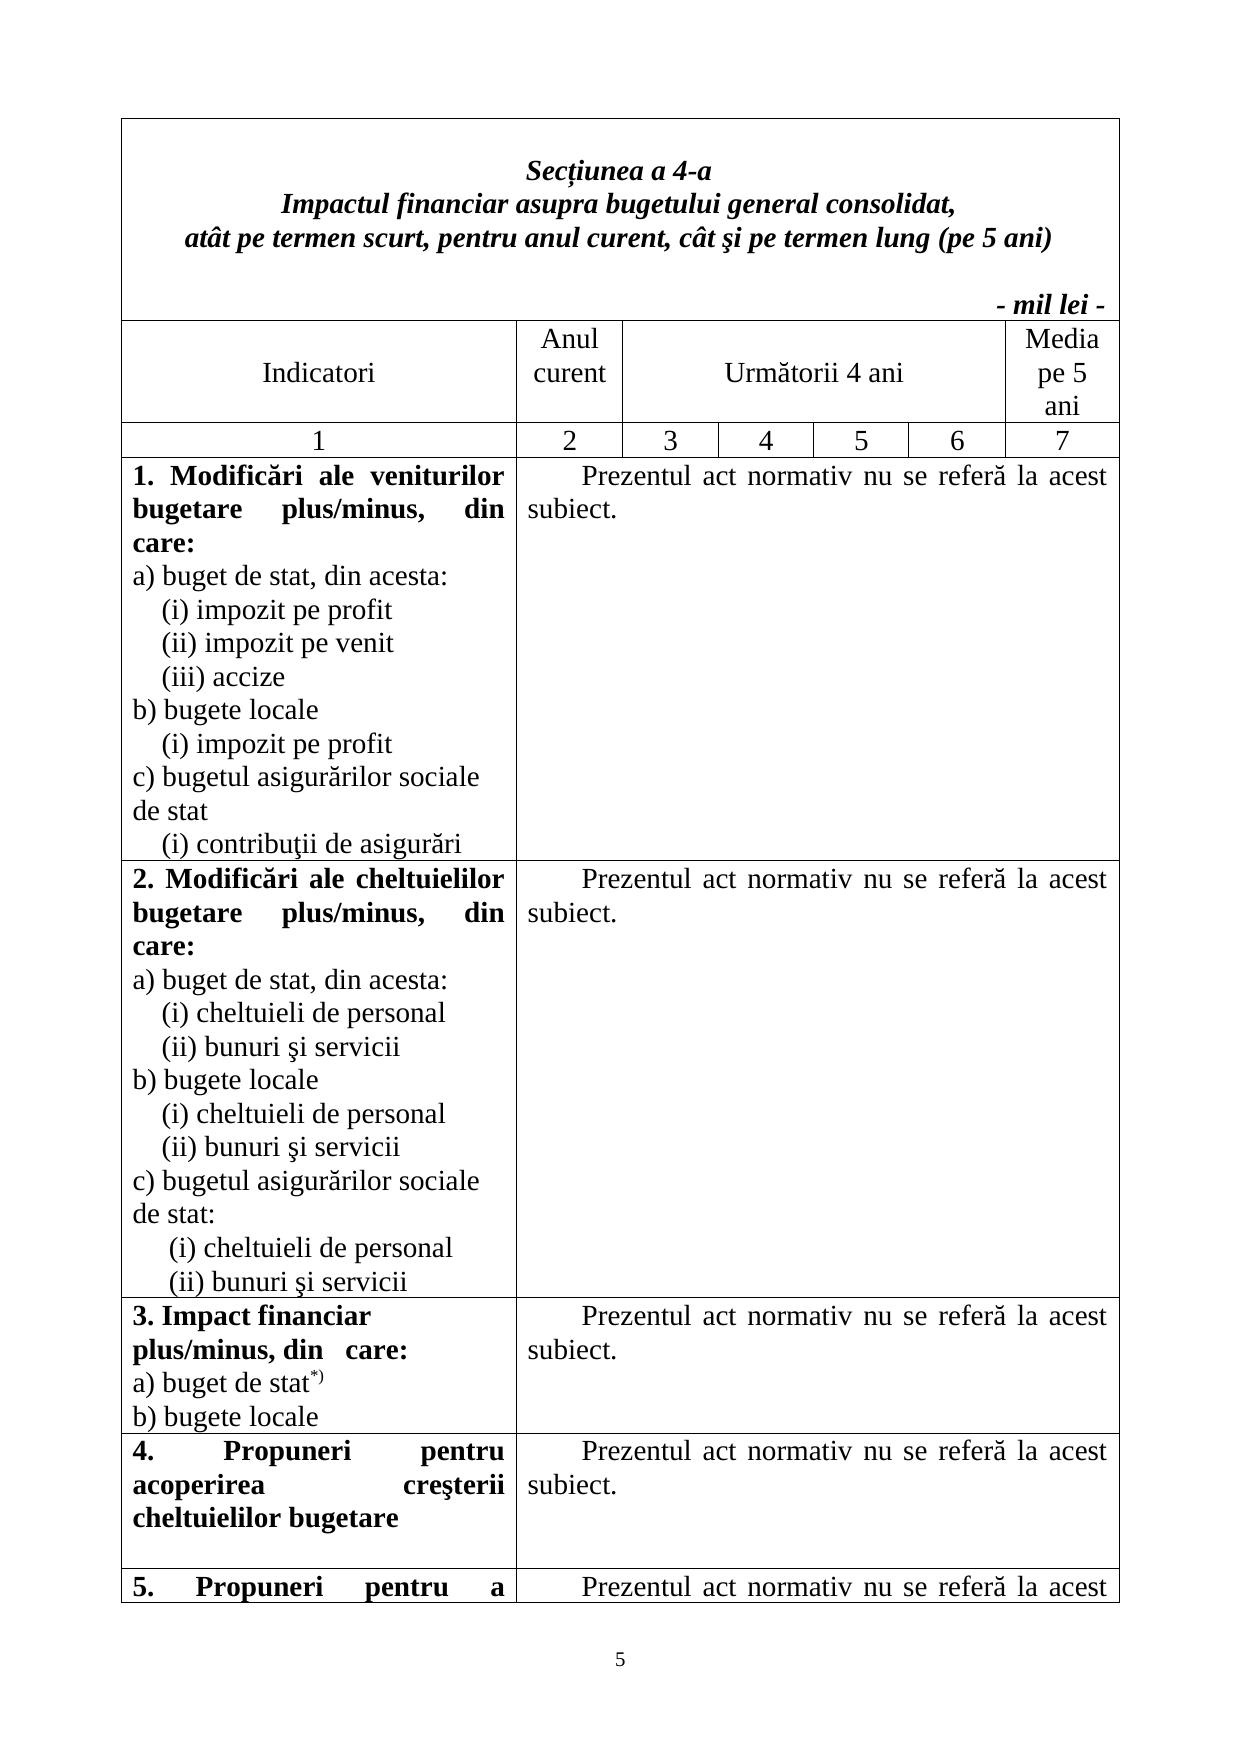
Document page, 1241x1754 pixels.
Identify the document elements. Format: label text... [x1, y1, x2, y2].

table_cell Prezentul act normativ nu se referă la acest subiect. [517, 861, 1119, 1297]
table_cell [517, 1569, 1119, 1602]
table_cell Prezentul act normativ nu se referă la acest subiect. [517, 458, 1119, 860]
table_cell 1. Modificări ale veniturilor bugetare plus/minus, din care: a) buget de stat, din acesta: (i) impozit pe profit (ii) impozit pe venit (iii) accize b) bugete locale (i) impozit pe profit c) bugetul asigurărilor sociale de stat (i) contribuţii de asigurări [122, 458, 516, 860]
table_cell Următorii 4 ani [623, 321, 1005, 422]
table_cell 5 [814, 423, 908, 457]
table_cell Indicatori [122, 321, 516, 422]
table_cell Prezentul act normativ nu se referă la acest subiect. [517, 1298, 1119, 1432]
table_cell Media pe 5 ani [1006, 321, 1119, 422]
table_cell Secțiunea a 4-a Impactul financiar asupra bugetului general consolidat, atât pe termen scurt, pentru anul curent, cât şi pe termen lung (pe 5 ani) - mil lei - [122, 119, 1119, 320]
table_cell 3. Impact financiar plus/minus, din care: a) buget de stat*) b) bugete locale [122, 1298, 516, 1432]
table_cell 4. Propuneri pentru acoperirea creşterii cheltuielilor bugetare [122, 1434, 516, 1568]
table_cell 3 [623, 423, 718, 457]
table_cell 1 [122, 423, 516, 457]
table_cell 4 [719, 423, 813, 457]
table_cell 6 [909, 423, 1005, 457]
table_cell 2. Modificări ale cheltuielilor bugetare plus/minus, din care: a) buget de stat, din acesta: (i) cheltuieli de personal (ii) bunuri şi servicii b) bugete locale (i) cheltuieli de personal (ii) bunuri şi servicii c) bugetul asigurărilor sociale de stat: (i) cheltuieli de personal (ii) bunuri şi servicii [122, 861, 516, 1297]
table_cell 2 [517, 423, 622, 457]
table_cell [517, 1434, 1119, 1568]
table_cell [122, 1569, 516, 1602]
table_cell 7 [1006, 423, 1119, 457]
table_cell Anul curent [517, 321, 622, 422]
